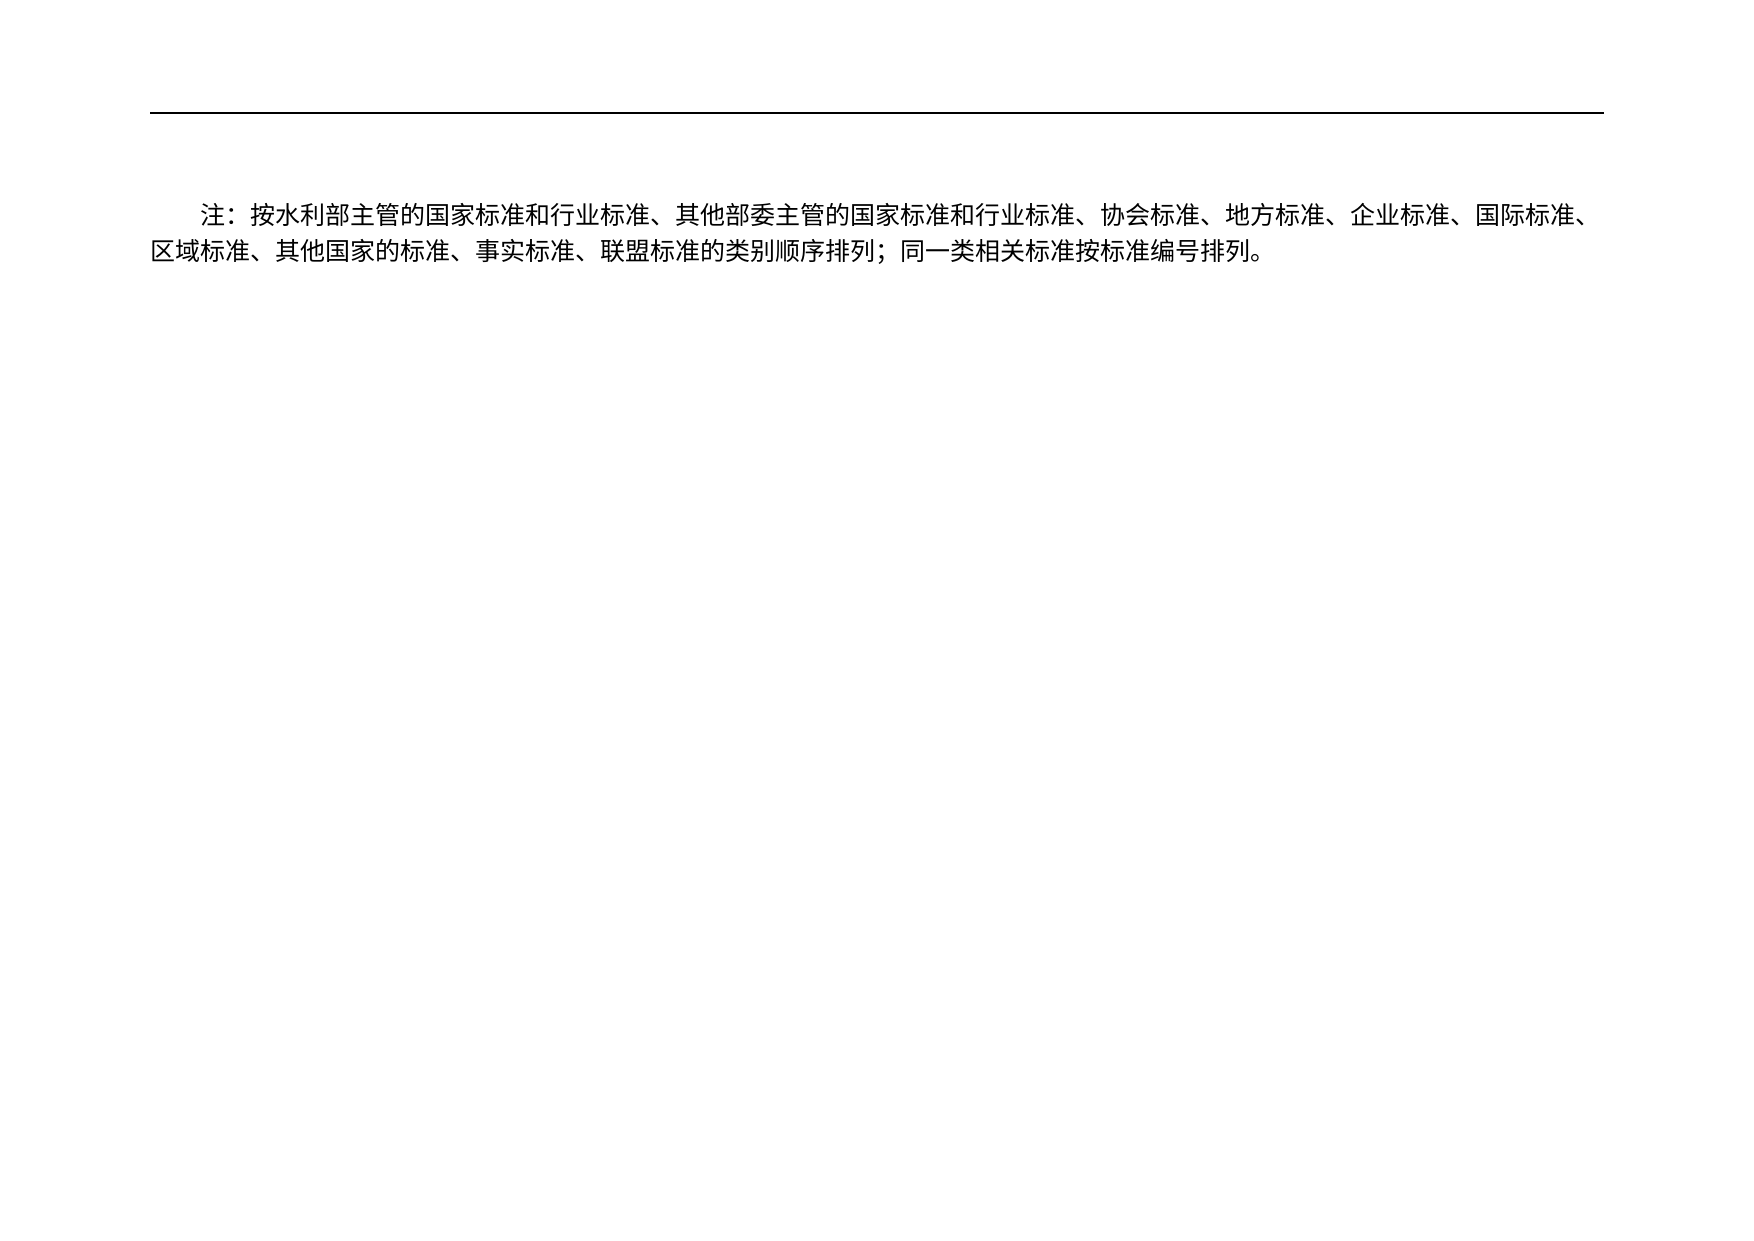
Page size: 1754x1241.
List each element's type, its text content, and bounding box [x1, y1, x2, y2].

text 注：按水利部主管的国家标准和行业标准、其他部委主管的国家标准和行业标准、协会标准、地方标准、企业标准、国际标准、区域标准、其他国家的标准、事实标准、联盟标准的类别顺序排列；同一类相关标准按标准编号排列。 [150, 196, 1604, 268]
